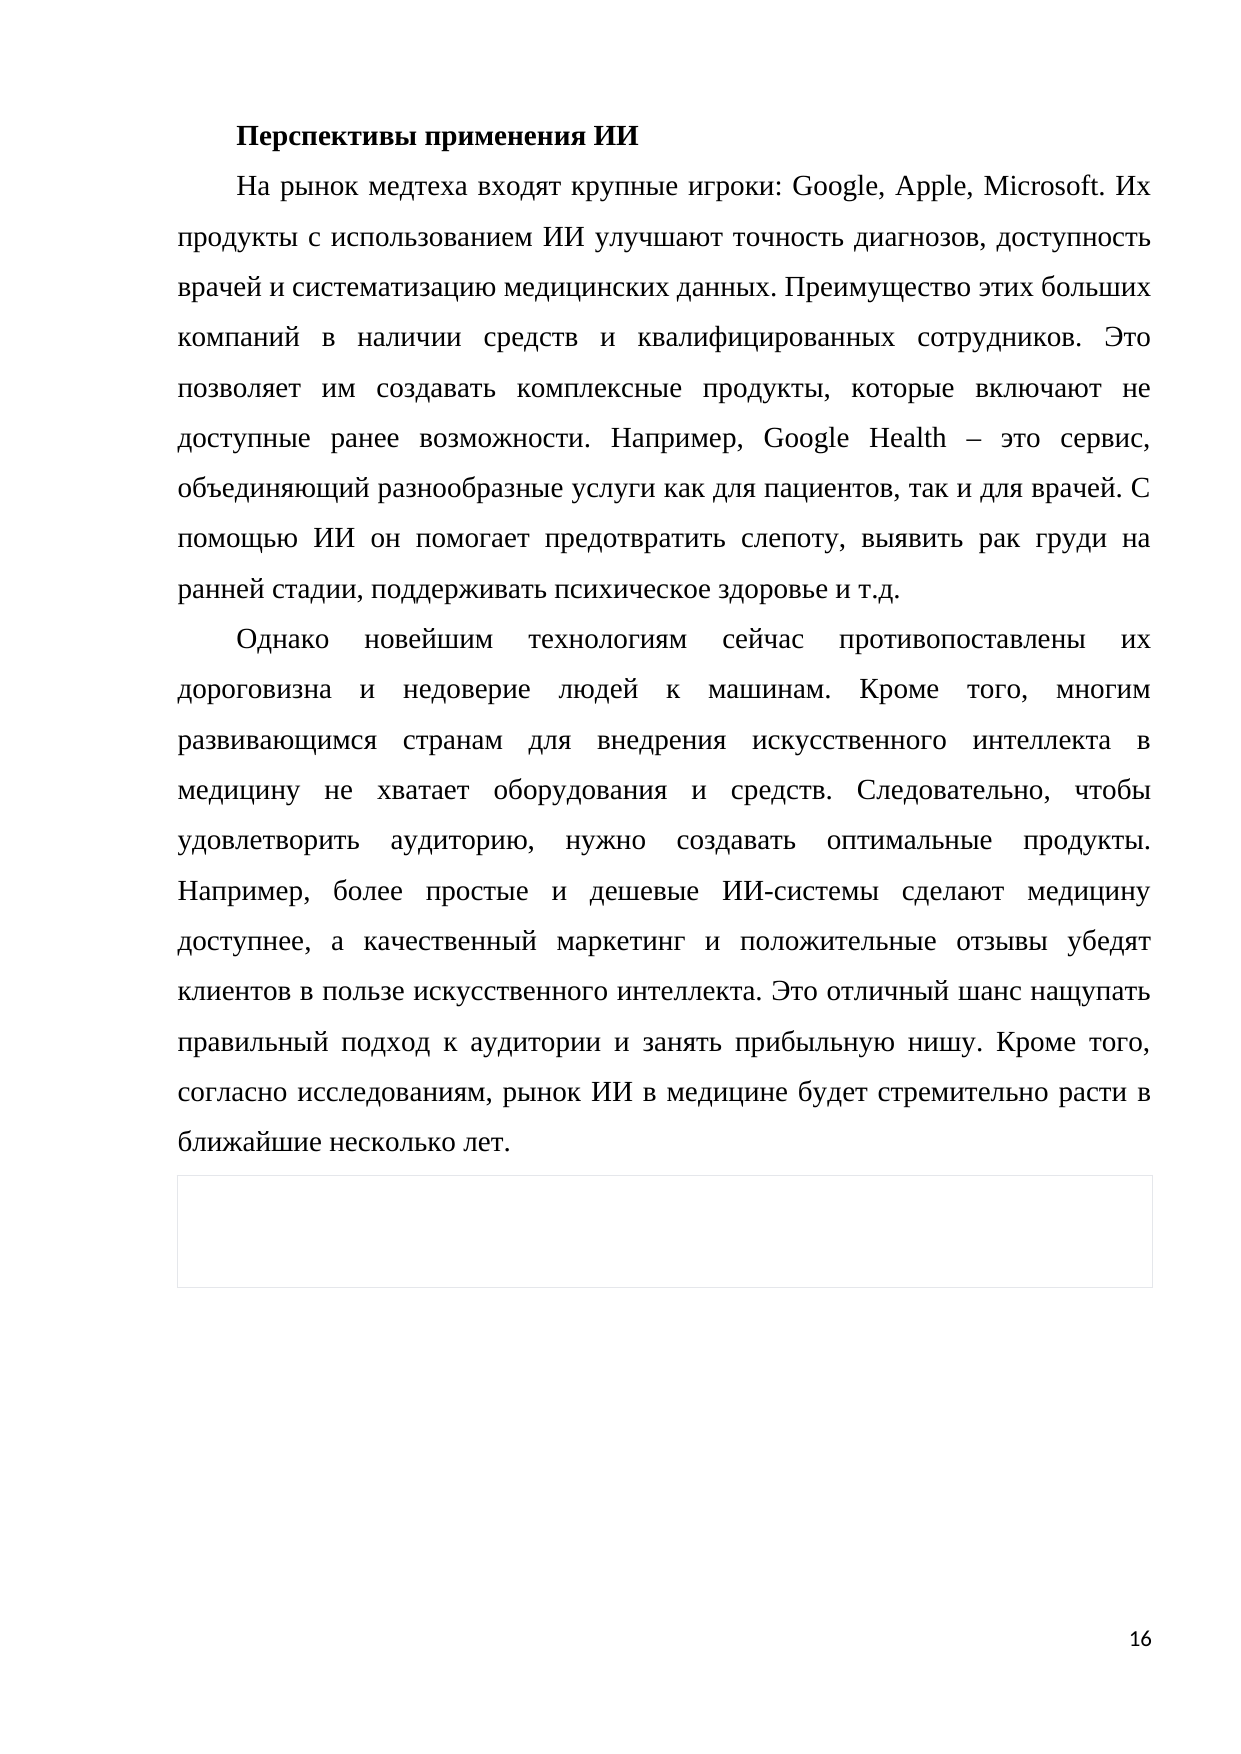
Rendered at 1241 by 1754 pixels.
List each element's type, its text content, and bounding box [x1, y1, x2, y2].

text На рынок медтеха входят крупные игроки: Google, Apple, Microsoft. Их продукты с использованием ИИ улучшают точность диагнозов, доступность врачей и систематизацию медицинских данных. Преимущество этих больших компаний в наличии средств и квалифицированных сотрудников. Это позволяет им создавать комплексные продукты, которые включают не доступные ранее возможности. Например, Google Health – это сервис, объединяющий разнообразные услуги как для пациентов, так и для врачей. С помощью ИИ он помогает предотвратить слепоту, выявить рак груди на ранней стадии, поддерживать психическое здоровье и т.д. [177, 168, 1152, 604]
text Перспективы применения ИИ [177, 118, 1152, 152]
text Однако новейшим технологиям сейчас противопоставлены их дороговизна и недоверие людей к машинам. Кроме того, многим развивающимся странам для внедрения искусственного интеллекта в медицину не хватает оборудования и средств. Следовательно, чтобы удовлетворить аудиторию, нужно создавать оптимальные продукты. Например, более простые и дешевые ИИ-системы сделают медицину доступнее, а качественный маркетинг и положительные отзывы убедят клиентов в пользе искусственного интеллекта. Это отличный шанс нащупать правильный подход к аудитории и занять прибыльную нишу. Кроме того, согласно исследованиям, рынок ИИ в медицине будет стремительно расти в ближайшие несколько лет. [177, 621, 1152, 1158]
